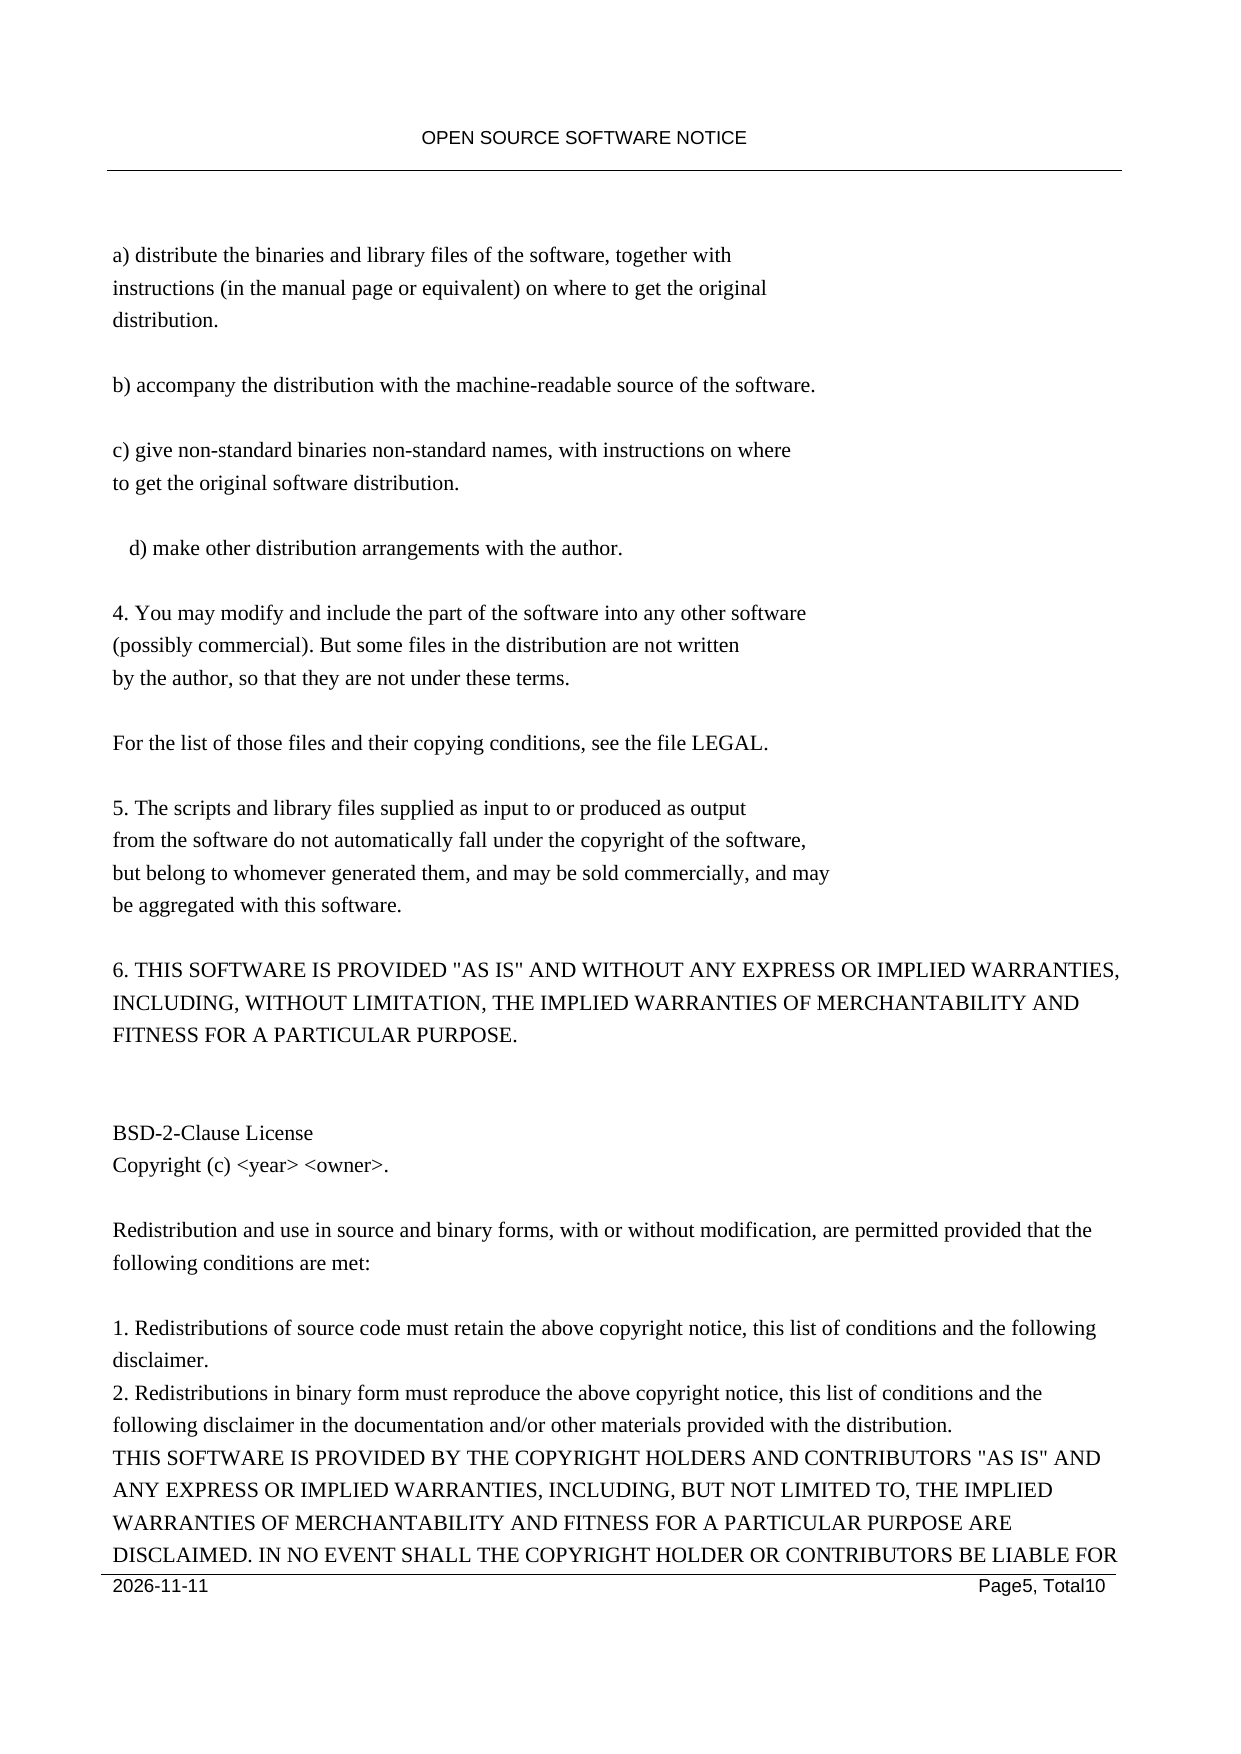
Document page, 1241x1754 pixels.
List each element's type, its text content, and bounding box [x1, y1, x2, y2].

text Redistribution and use in source and binary forms, with or without modification, are permitted provided that the following conditions are met: [112, 1214, 1128, 1279]
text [112, 206, 1128, 1181]
text 1. Redistributions of source code must retain the above copyright notice, this list of conditions and the following disclaimer. [112, 1311, 1128, 1376]
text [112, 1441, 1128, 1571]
text 2. Redistributions in binary form must reproduce the above copyright notice, this list of conditions and the following disclaimer in the documentation and/or other materials provided with the distribution. [112, 1376, 1128, 1441]
